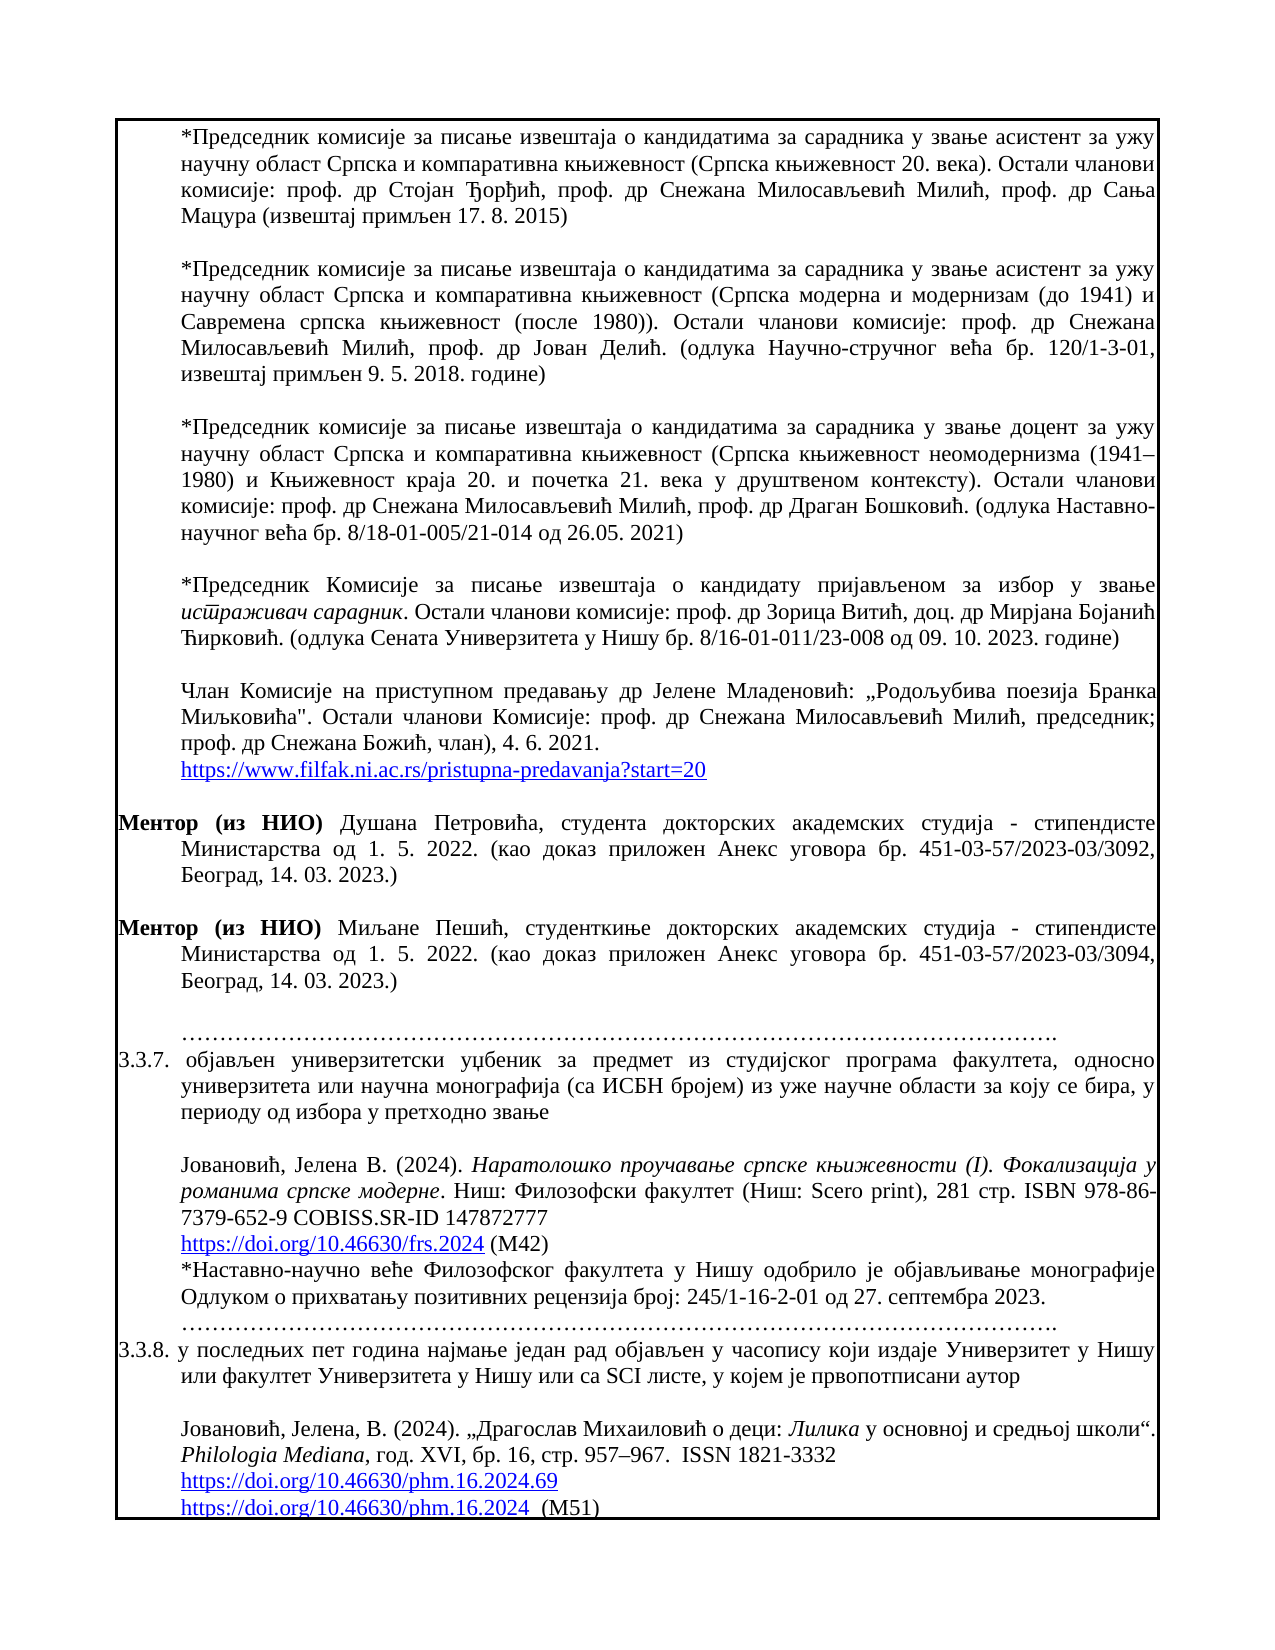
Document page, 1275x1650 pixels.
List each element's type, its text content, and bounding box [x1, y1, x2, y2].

text 3.3.8. у последњих пет година најмање један рад објављен у часопису који издаје Универзитет у Нишу или факултет Универзитета у Нишу или са SCI листе, у којем је првопотписани аутор [118, 1336, 1157, 1388]
text Јовановић, Јелена, В. (2024). „Драгослав Михаиловић о деци: Лилика у основној и средњој школи“. Philologia Mediana, год. XVI, бр. 16, стр. 957‒967. ISSN 1821-3332 [118, 1415, 1157, 1467]
text Члан Комисије на приступном предавању др Јелене Младеновић: „Родољубива поезија Бранка Миљковића". Остали чланови Комисије: проф. др Снежана Милосављевић Милић, председник; проф. др Снежана Божић, члан), 4. 6. 2021. [118, 677, 1157, 756]
text https://www.filfak.ni.ac.rs/pristupna-predavanja?start=20 [118, 756, 1157, 782]
text ……………………………………………………………………………………………………. [118, 1019, 1157, 1046]
text https://doi.org/10.46630/phm.16.2024 (М51) [118, 1494, 1157, 1517]
text 3.3.7. објављен универзитетски уџбеник за предмет из студијског програма факултета, односно универзитета или научна монографија (са ИСБН бројем) из уже научне области за коју се бира, у периоду од избора у претходно звање [118, 1046, 1157, 1125]
text Ментор (из НИО) Душана Петровића, студента докторских академских студија - стипендисте Министарства од 1. 5. 2022. (као доказ приложен Анекс уговора бр. 451-03-57/2023-03/3092, Београд, 14. 03. 2023.) [118, 808, 1157, 888]
text *Наставно-научно веће Филозофског факултета у Нишу одобрило је објављивање монографије Одлуком о прихватању позитивних рецензија број: 245/1-16-2-01 од 27. септембра 2023. [118, 1257, 1157, 1309]
text ……………………………………………………………………………………………………. [118, 1309, 1157, 1336]
text *Председник комисије за писање извештаја о кандидатима за сарадника у звање доцент за ужу научну област Српска и компаративна књижевност (Српска књижевност неомодернизма (1941‒1980) и Књижевност краја 20. и почетка 21. века у друштвеном контексту). Остали чланови комисије: проф. др Снежана Милосављевић Милић, проф. др Драган Бошковић. (одлука Наставно-научног већа бр. 8/18-01-005/21-014 од 26.05. 2021) [118, 413, 1157, 545]
text Ментор (из НИО) Миљане Пешић, студенткиње докторских академских студија - стипендисте Министарства од 1. 5. 2022. (као доказ приложен Анекс уговора бр. 451-03-57/2023-03/3094, Београд, 14. 03. 2023.) [118, 914, 1157, 993]
text *Председник Комисије за писање извештаја о кандидату пријављеном за избор у звање истраживач сарадник. Остали чланови комисије: проф. др Зорица Витић, доц. др Мирјана Бојанић Ћирковић. (одлука Сената Универзитета у Нишу бр. 8/16-01-011/23-008 од 09. 10. 2023. године) [118, 571, 1157, 650]
text https://doi.org/10.46630/phm.16.2024.69 [118, 1467, 1157, 1494]
text Јовановић, Јелена В. (2024). Наратолошко проучавање српске књижевности (I). Фокализација у романима српске модерне. Ниш: Филозофски факултет (Ниш: Scero print), 281 стр. ISBN 978-86-7379-652-9 COBISS.SR-ID 147872777 [118, 1151, 1157, 1230]
text *Председник комисије за писање извештаја о кандидатима за сарадника у звање асистент за ужу научну област Српска и компаративна књижевност (Српска књижевност 20. века). Остали чланови комисије: проф. др Стојан Ђорђић, проф. др Снежана Милосављевић Милић, проф. др Сања Мацура (извештај примљен 17. 8. 2015) [118, 121, 1157, 229]
text https://doi.org/10.46630/frs.2024 (М42) [118, 1230, 1157, 1257]
text *Председник комисије за писање извештаја о кандидатима за сарадника у звање асистент за ужу научну област Српска и компаративна књижевност (Српска модерна и модернизам (до 1941) и Савремена српска књижевност (после 1980)). Остали чланови комисије: проф. др Снежана Милосављевић Милић, проф. др Јован Делић. (одлука Научно-стручног већа бр. 120/1-3-01, извештај примљен 9. 5. 2018. године) [118, 255, 1157, 387]
